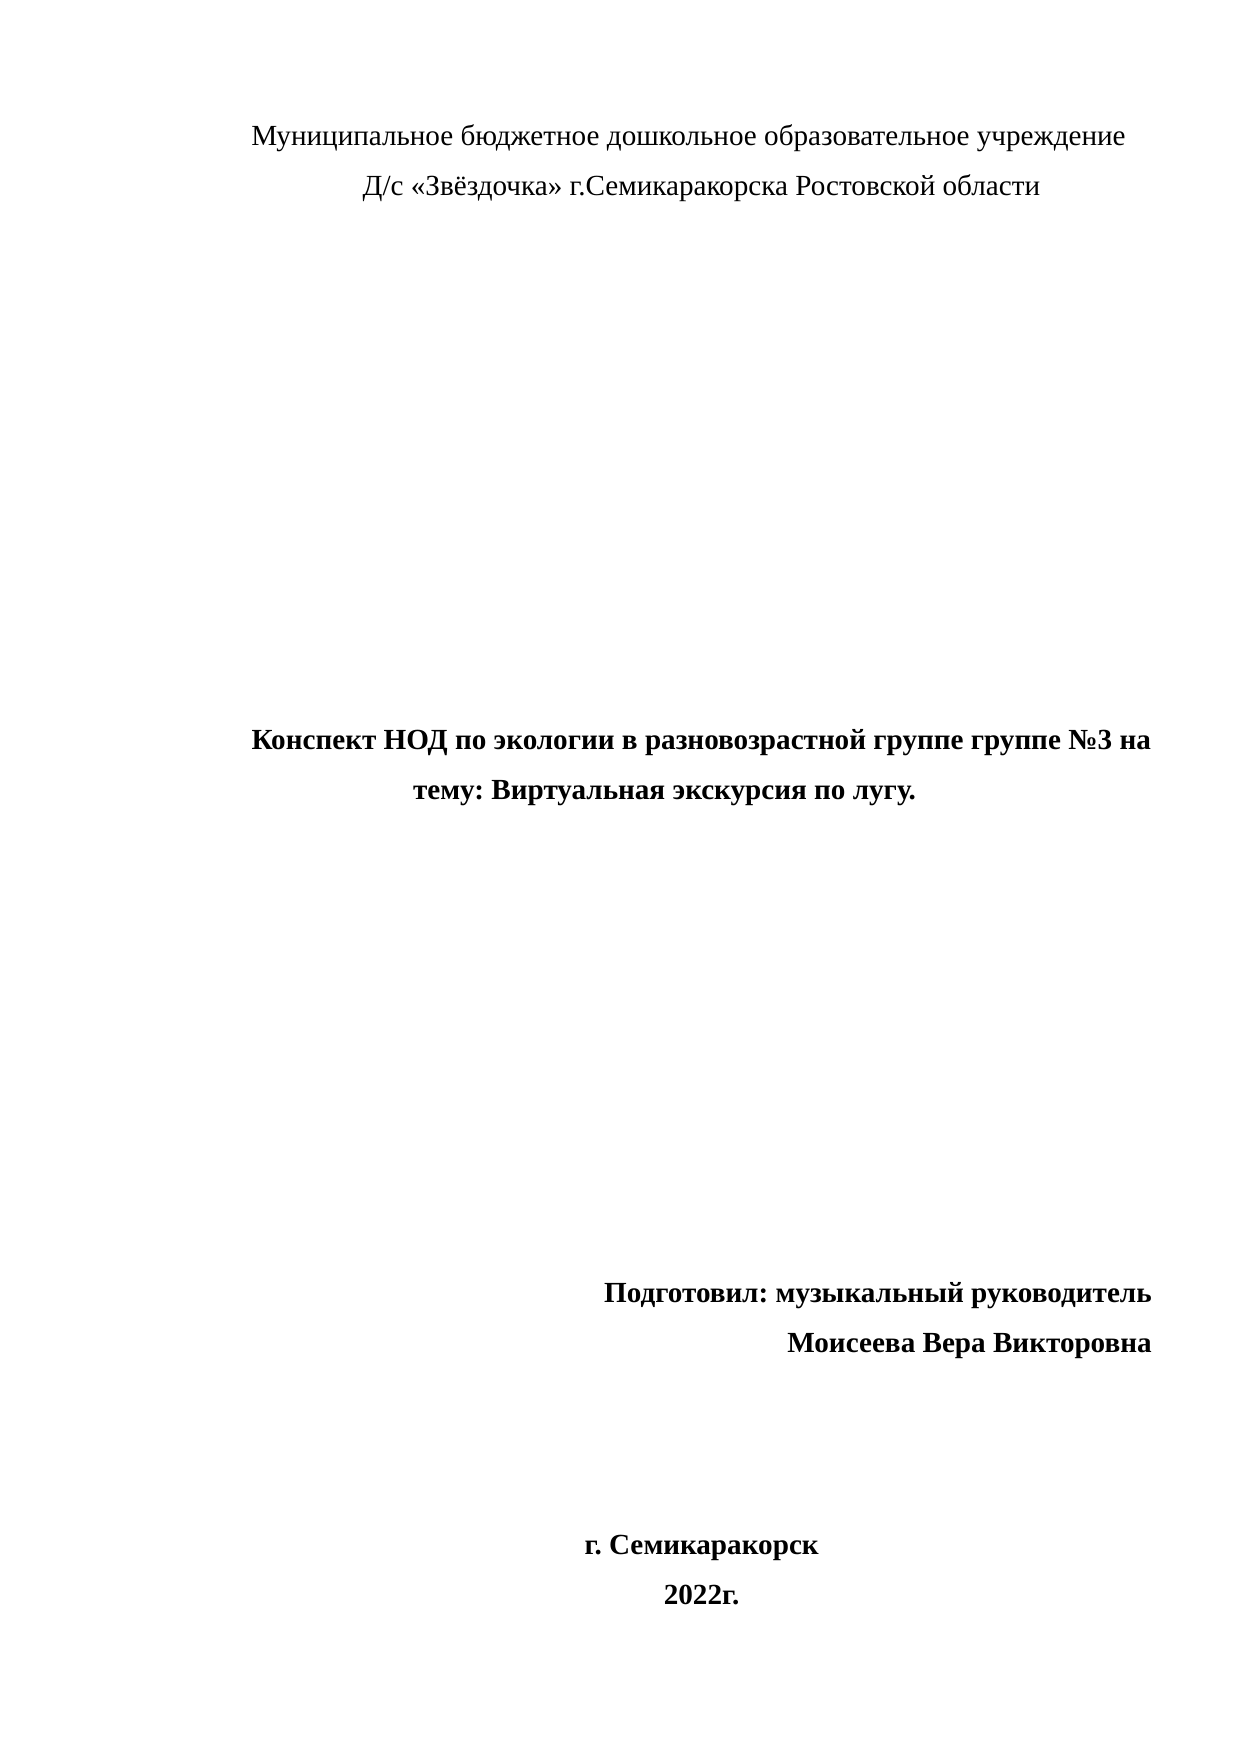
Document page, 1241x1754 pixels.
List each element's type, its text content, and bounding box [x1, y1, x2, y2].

text 2022г. [177, 1577, 1152, 1611]
text Конспект НОД по экологии в разновозрастной группе группе №3 на тему: Виртуальная экскурсия по лугу. [177, 722, 1152, 806]
text Подготовил: музыкальный руководитель [177, 1275, 1152, 1309]
text Муниципальное бюджетное дошкольное образовательное учреждение [177, 118, 1152, 152]
text г. Семикаракорск [177, 1527, 1152, 1560]
text Моисеева Вера Викторовна [177, 1326, 1152, 1359]
text Д/с «Звёздочка» г.Семикаракорска Ростовской области [177, 168, 1152, 202]
